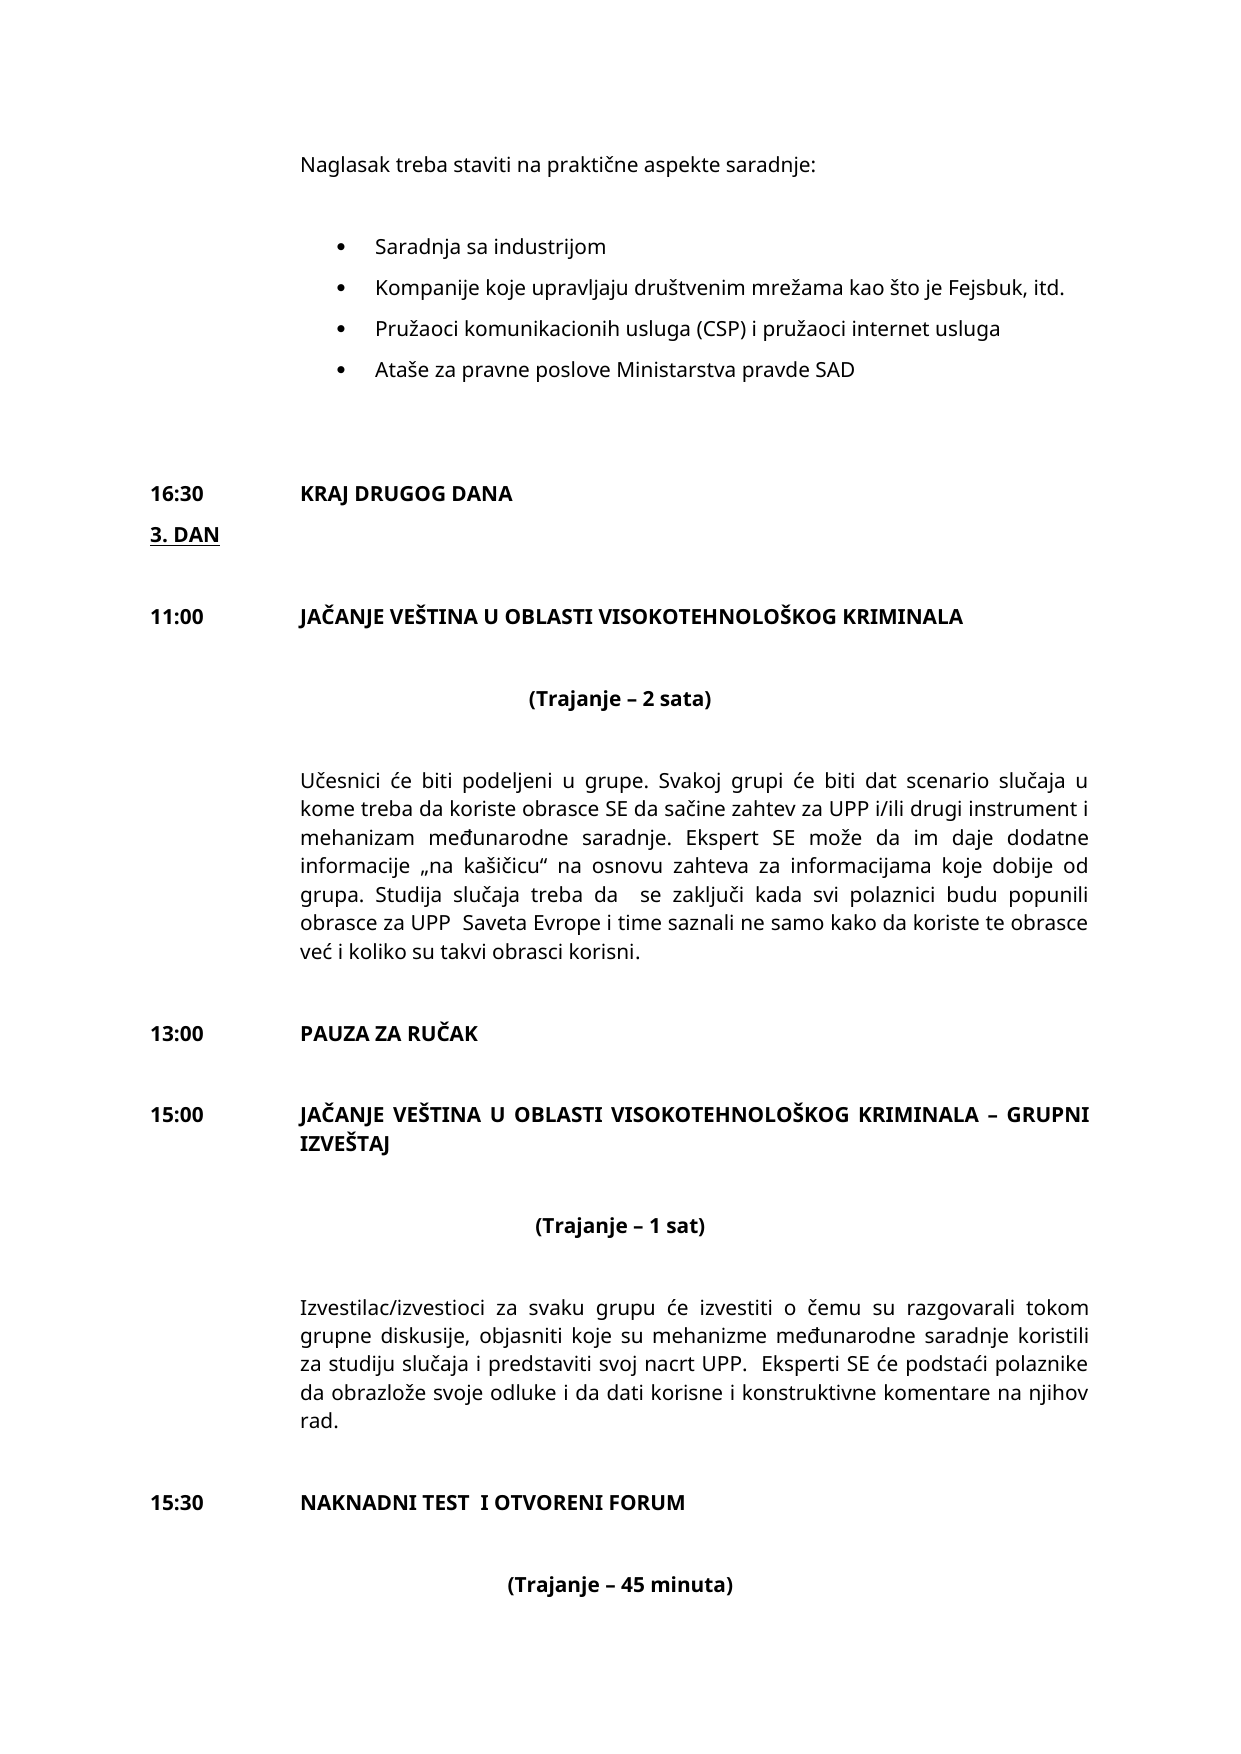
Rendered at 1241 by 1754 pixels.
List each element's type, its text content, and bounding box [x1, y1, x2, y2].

text Izvestilac/izvestioci za svaku grupu će izvestiti o čemu su razgovarali tokom grupne diskusije, objasniti koje su mehanizme međunarodne saradnje koristili za studiju slučaja i predstaviti svoj nacrt UPP. Eksperti SE će podstaći polaznike da obrazlože svoje odluke i da dati korisne i konstruktivne komentare na njihov rad. [300, 1293, 1090, 1435]
list Saradnja sa industrijom [337, 232, 1090, 260]
text Učesnici će biti podeljeni u grupe. Svakoj grupi će biti dat scenario slučaja u kome treba da koriste obrasce SE da sačine zahtev za UPP i/ili drugi instrument i mehanizam međunarodne saradnje. Ekspert SE može da im daje dodatne informacije „na kašičicu“ na osnovu zahteva za informacijama koje dobije od grupa. Studija slučaja treba da se zaključi kada svi polaznici budu popunili obrasce za UPP Saveta Evrope i time saznali ne samo kako da koriste te obrasce već i koliko su takvi obrasci korisni. [300, 766, 1090, 965]
text Naglasak treba staviti na praktične aspekte saradnje: [225, 150, 1090, 178]
text 15:30 NAKNADNI TEST I OTVORENI FORUM [150, 1488, 1090, 1517]
text 13:00 PAUZA ZA RUČAK [150, 1019, 1090, 1047]
text (Trajanje – 2 sata) [150, 684, 1090, 713]
text 3. DAN [150, 521, 1090, 549]
text 11:00 JAČANJE VEŠTINA U OBLASTI VISOKOTEHNOLOŠKOG KRIMINALA [150, 602, 1090, 631]
text (Trajanje – 45 minuta) [150, 1570, 1090, 1599]
list Ataše za pravne poslove Ministarstva pravde SAD [337, 355, 1090, 383]
list Pružaoci komunikacionih usluga (CSP) i pružaoci internet usluga [337, 314, 1090, 342]
text (Trajanje – 1 sat) [150, 1211, 1090, 1239]
text 15:00 JAČANJE VEŠTINA U OBLASTI VISOKOTEHNOLOŠKOG KRIMINALA – GRUPNI IZVEŠTAJ [150, 1101, 1090, 1157]
list Kompanije koje upravljaju društvenim mrežama kao što je Fejsbuk, itd. [337, 273, 1090, 301]
text 16:30 KRAJ DRUGOG DANA [150, 479, 1090, 508]
